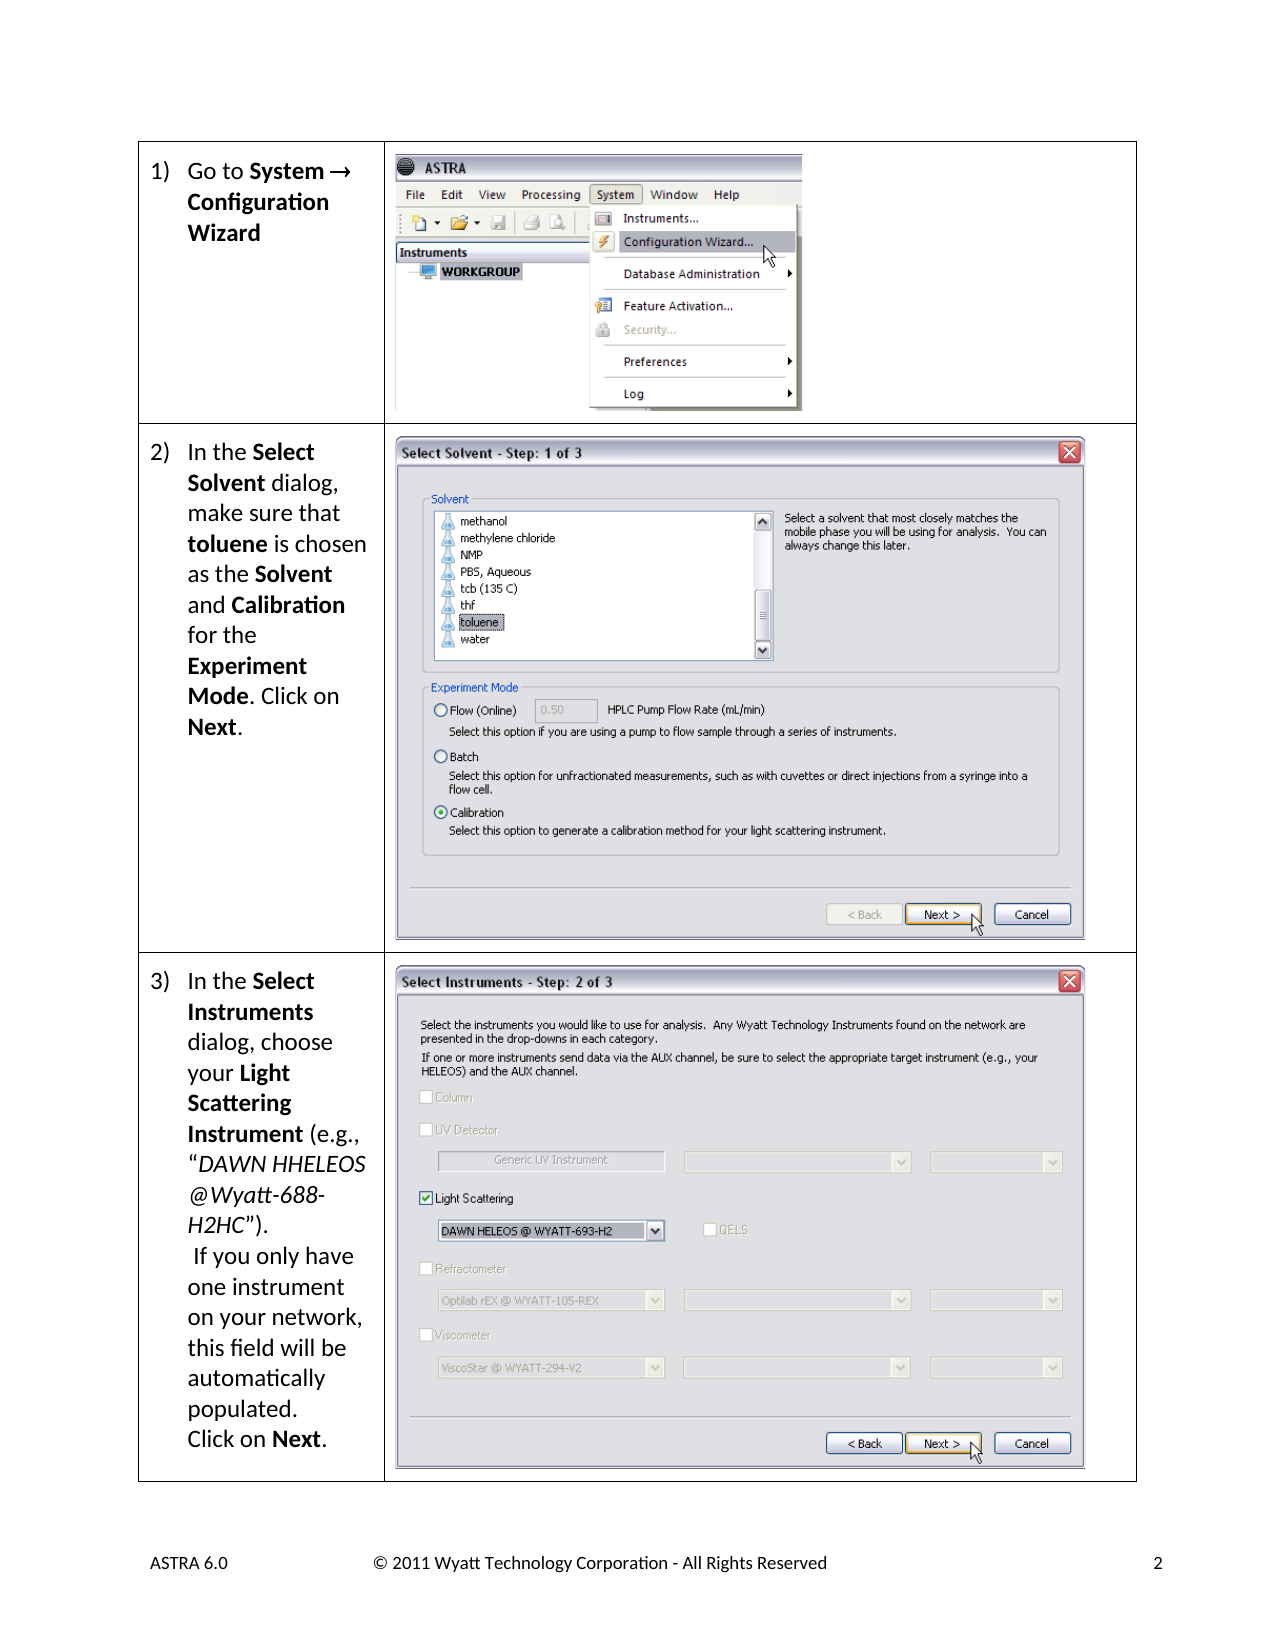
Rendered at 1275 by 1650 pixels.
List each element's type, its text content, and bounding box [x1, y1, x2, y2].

table_header [385, 142, 1136, 423]
picture [395, 154, 803, 411]
table_cell In the Select Instruments dialog, choose your Light Scattering Instrument (e.g., “DAWN HHELEOS @Wyatt-688-H2HC”). If you only have one instrument on your network, this field will be automatically populated. Click on Next. [139, 953, 384, 1481]
table_cell In the Select Solvent dialog, make sure that toluene is chosen as the Solvent and Calibration for the Experiment Mode. Click on Next. [139, 424, 384, 952]
picture [395, 965, 1086, 1469]
table_header Go to System Configuration Wizard [139, 142, 384, 423]
table_cell [385, 953, 1136, 1481]
table_cell [385, 424, 1136, 952]
picture [395, 436, 1086, 940]
